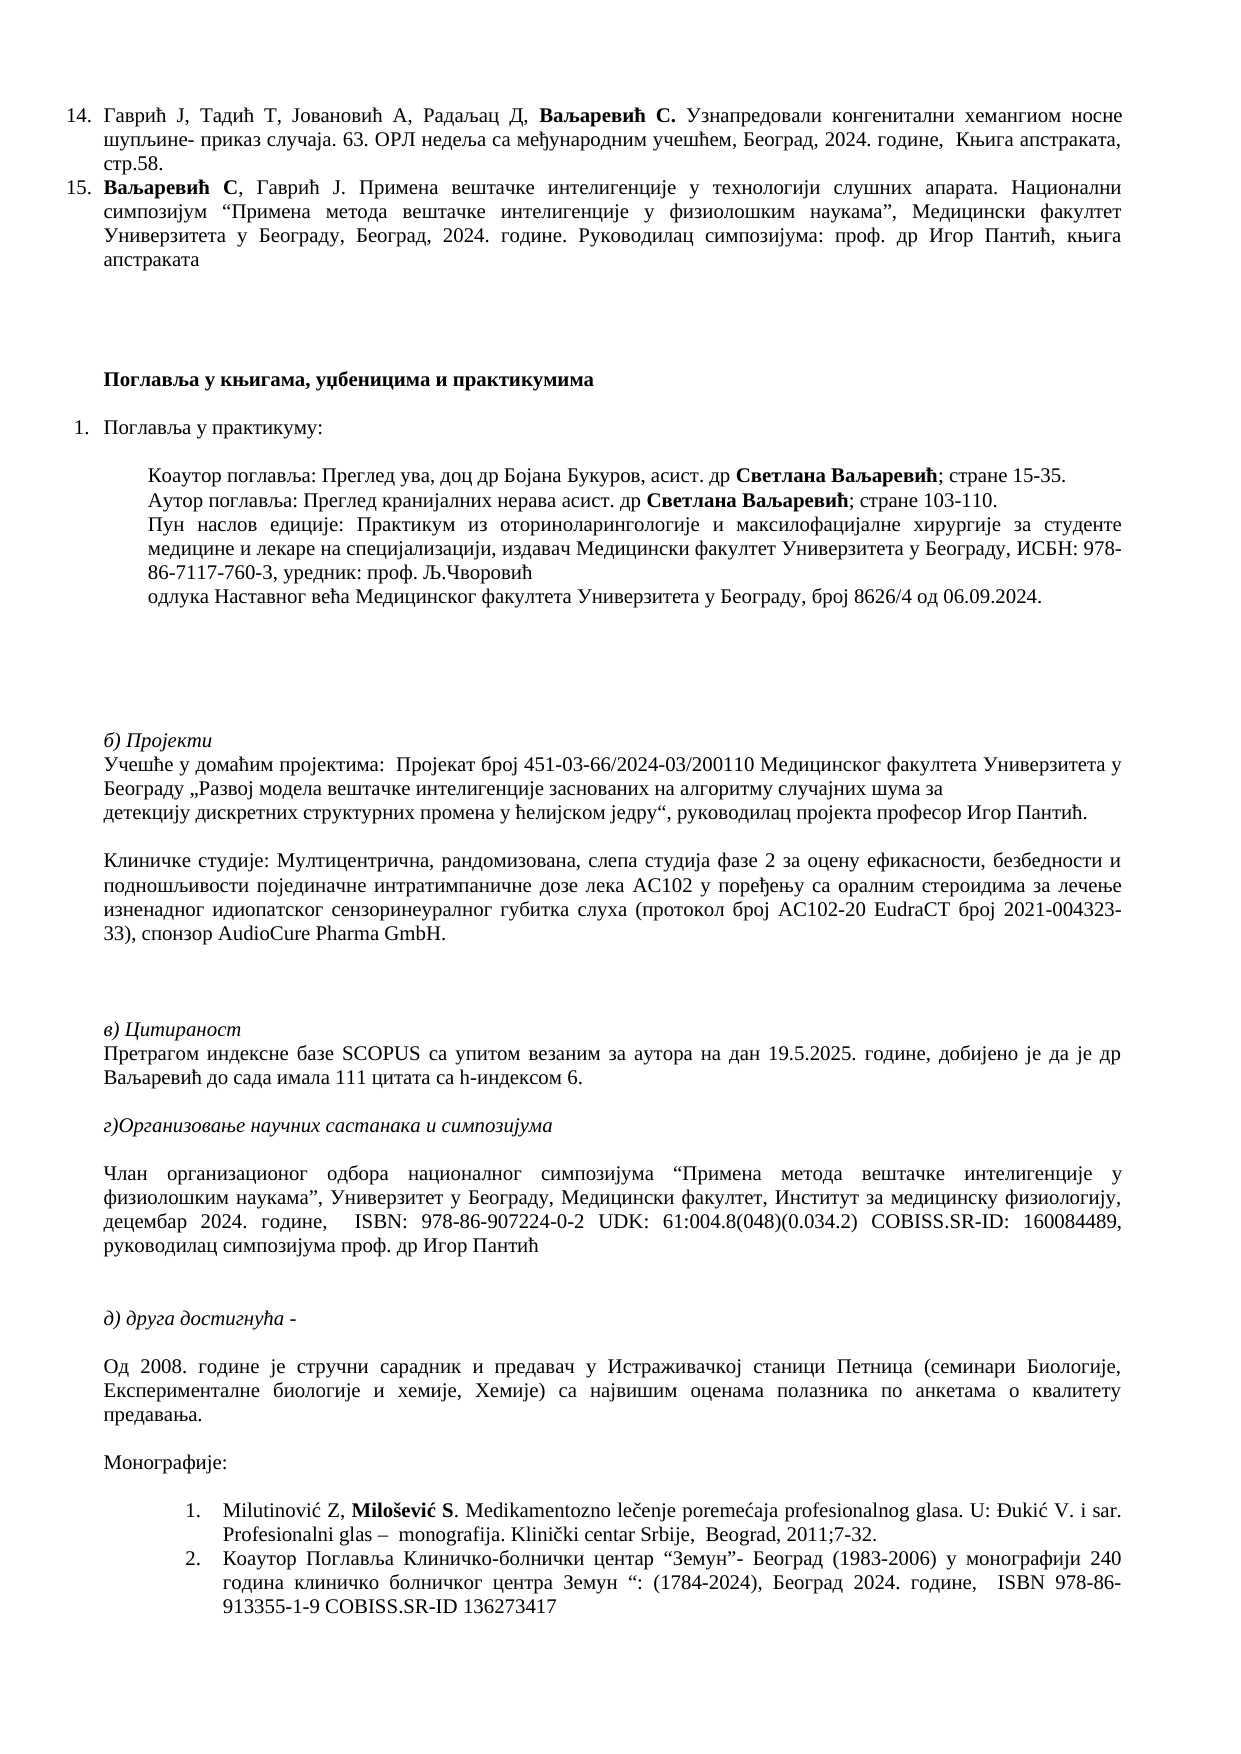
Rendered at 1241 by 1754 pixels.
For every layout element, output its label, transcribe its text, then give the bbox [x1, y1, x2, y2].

text Коаутор поглавља: Преглед ува, доц др Бојана Букуров, асист. др Светлана Ваљаревић; стране 15-35. [148, 463, 1123, 487]
text б) Пројекти [103, 728, 1123, 752]
text Поглавља у књигама, уџбеницима и практикумима [103, 367, 1123, 391]
text Претрагом индексне базе SCOPUS са упитом везаним за аутора на дан 19.5.2025. године, добијено је да је др Ваљаревић до сада имала 111 цитата са h-индексом 6. [103, 1041, 1123, 1089]
list Гаврић Ј, Тадић Т, Јовановић А, Радаљац Д, Ваљаревић С. Узнапредовали конгенитални хемангиом носне шупљине- приказ случаја. 63. ОРЛ недеља са међународним учешћем, Београд, 2024. године, Књига апстраката, стр.58. [66, 102, 1123, 175]
text одлука Наставног већа Медицинског факултета Универзитета у Београду, број 8626/4 од 06.09.2024. [148, 584, 1123, 608]
text Клиничке студије: Мултицентрична, рандомизована, слепа студија фазе 2 за оцену ефикасности, безбедности и подношљивости појединачне интратимпаничне дозе лека АC102 у поређењу са оралним стероидима за лечење изненадног идиопатског сензоринеуралног губитка слуха (протокол број AC102-20 EudraCT број 2021-004323-33), спонзор AudioCure Pharma GmbH. [103, 848, 1123, 945]
text д) друга достигнућа - [103, 1306, 1123, 1330]
list Коаутор Поглавља Клиничко-болнички центар “Земун”- Београд (1983-2006) у монографији 240 година клиничко болничког центра Земун “: (1784-2024), Београд 2024. године, ISBN 978-86-913355-1-9 COBISS.SR-ID 136273417 [185, 1546, 1123, 1618]
text Аутор поглавља: Преглед кранијалних нерава асист. др Светлана Ваљаревић; стране 103-110. [148, 487, 1123, 512]
text Учешће у домаћим пројектима: Пројекат број 451-03-66/2024-03/200110 Медицинског факултета Универзитета у Београду „Развој модела вештачке интелигенције заснованих на алгоритму случајних шума за [103, 752, 1123, 800]
text в) Цитираност [103, 1017, 1123, 1041]
text Члан организационог одбора националног симпозијума “Примена метода вештачке интелигенције у физиолошким наукама”, Универзитет у Београду, Медицински факултет, Институт за медицинску физиологију, децембар 2024. године, ISBN: 978-86-907224-0-2 UDK: 61:004.8(048)(0.034.2) COBISS.SR-ID: 160084489, руководилац симпозијума проф. др Игор Пантић [103, 1161, 1123, 1257]
list Поглавља у практикуму: [74, 415, 1123, 439]
text Пун наслов едиције: Практикум из оториноларингологије и максилофацијалне хирургије за студенте медицине и лекаре на специјализацији, издавач Медицински факултет Универзитета у Београду, ИСБН: 978-86-7117-760-3, уредник: проф. Љ.Чворовић [148, 512, 1123, 584]
text г)Организовање научних састанака и симпозијума [103, 1113, 1123, 1137]
list Milutinović Z, Milošević S. Medikamentozno lečenje poremećaja profesionalnog glasa. U: Đukić V. i sar. Profesionalni glas – monografija. Klinički centar Srbije, Beograd, 2011;7-32. [185, 1498, 1123, 1546]
text Од 2008. године је стручни сарадник и предавач у Истраживачкој станици Петница (семинари Биологије, Експерименталне биологије и хемије, Хемије) са највишим оценама полазника по анкетама о квалитету предавања. [103, 1354, 1123, 1426]
text Монографије: [103, 1450, 1123, 1474]
list Ваљаревић С, Гаврић Ј. Примена вештачке интелигенције у технологији слушних апарата. Национални симпозијум “Примена метода вештачке интелигенције у физиолошким наукама”, Медицински факултет Универзитета у Београду, Београд, 2024. године. Руководилац симпозијума: проф. др Игор Пантић, књига апстраката [66, 175, 1123, 271]
text детекцију дискретних структурних промена у ћелијском једру“, руководилац пројекта професор Игор Пантић. [103, 800, 1123, 824]
